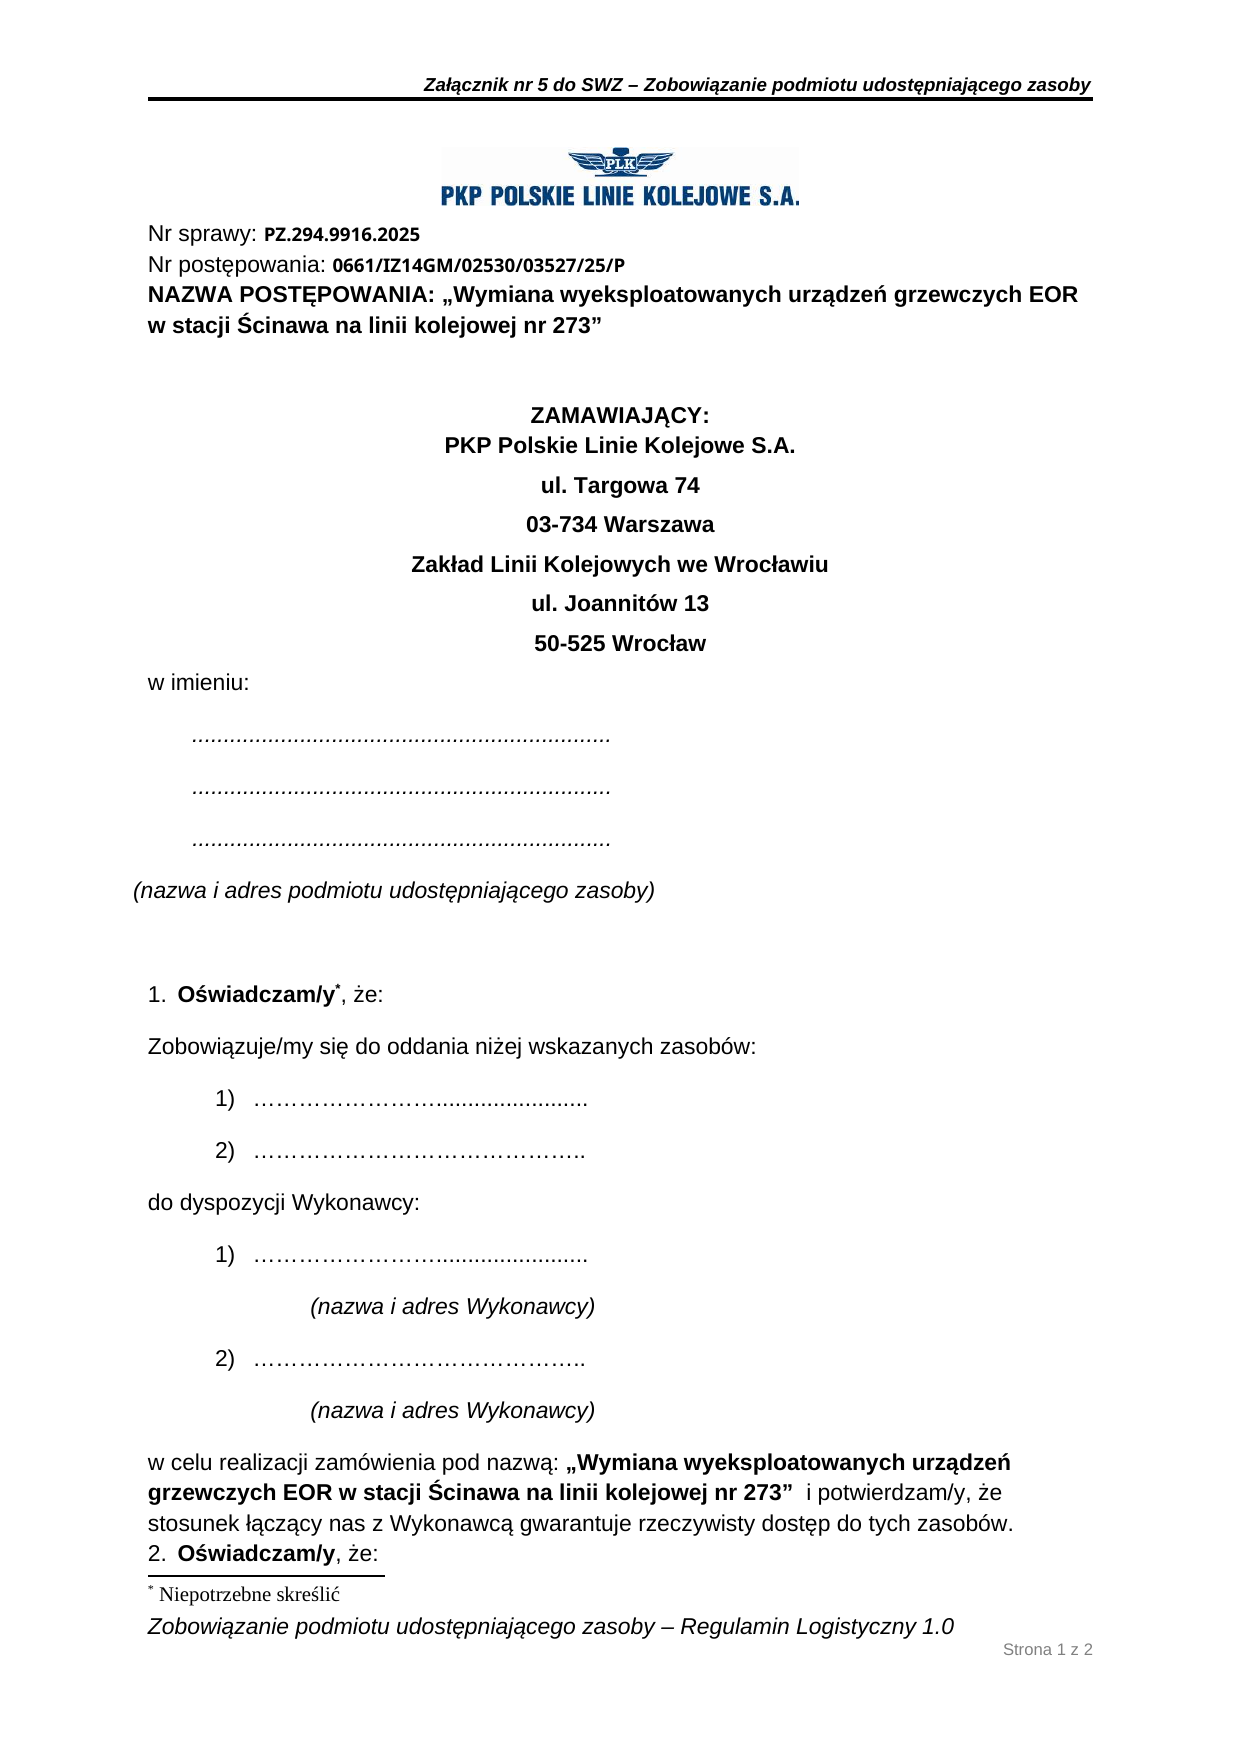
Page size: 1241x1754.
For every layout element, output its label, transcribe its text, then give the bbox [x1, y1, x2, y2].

text ul. Targowa 74 [148, 472, 1093, 498]
list Oświadczam/y, że: [148, 1540, 1093, 1566]
list …………………………………….. [215, 1345, 1093, 1371]
text NAZWA POSTĘPOWANIA: „Wymiana wyeksploatowanych urządzeń grzewczych EOR w stacji Ścinawa na linii kolejowej nr 273” [148, 281, 1093, 338]
list Oświadczam/y, że: [148, 981, 1093, 1008]
list ……………………........................ [215, 1241, 1093, 1267]
text 50-525 Wrocław [148, 630, 1093, 656]
text (nazwa i adres Wykonawcy) [252, 1397, 620, 1423]
text do dyspozycji Wykonawcy: [148, 1189, 1093, 1216]
text .................................................................. [192, 721, 1093, 748]
text Zobowiązuje/my się do oddania niżej wskazanych zasobów: [148, 1033, 1093, 1059]
text (nazwa i adres podmiotu udostępniającego zasoby) [133, 877, 753, 904]
text Nr postępowania: 0661/IZ14GM/02530/03527/25/P [148, 251, 1093, 277]
text w celu realizacji zamówienia pod nazwą: „Wymiana wyeksploatowanych urządzeń grzewczych EOR w stacji Ścinawa na linii kolejowej nr 273” i potwierdzam/y, że stosunek łączący nas z Wykonawcą gwarantuje rzeczywisty dostęp do tych zasobów. [148, 1449, 1093, 1536]
text ZAMAWIAJĄCY: [148, 402, 1093, 429]
text .................................................................. [192, 773, 1093, 800]
list …………………………………….. [215, 1137, 1093, 1163]
text PKP Polskie Linie Kolejowe S.A. [148, 432, 1093, 459]
text Zakład Linii Kolejowych we Wrocławiu [148, 551, 1093, 577]
text (nazwa i adres Wykonawcy) [148, 1293, 620, 1319]
picture [441, 147, 799, 206]
text ul. Joannitów 13 [148, 590, 1093, 617]
text .................................................................. [192, 825, 1093, 852]
text w imieniu: [148, 669, 1093, 696]
list ……………………........................ [215, 1085, 1093, 1112]
text 03-734 Warszawa [148, 511, 1093, 538]
text Nr sprawy: PZ.294.9916.2025 [148, 220, 1093, 247]
